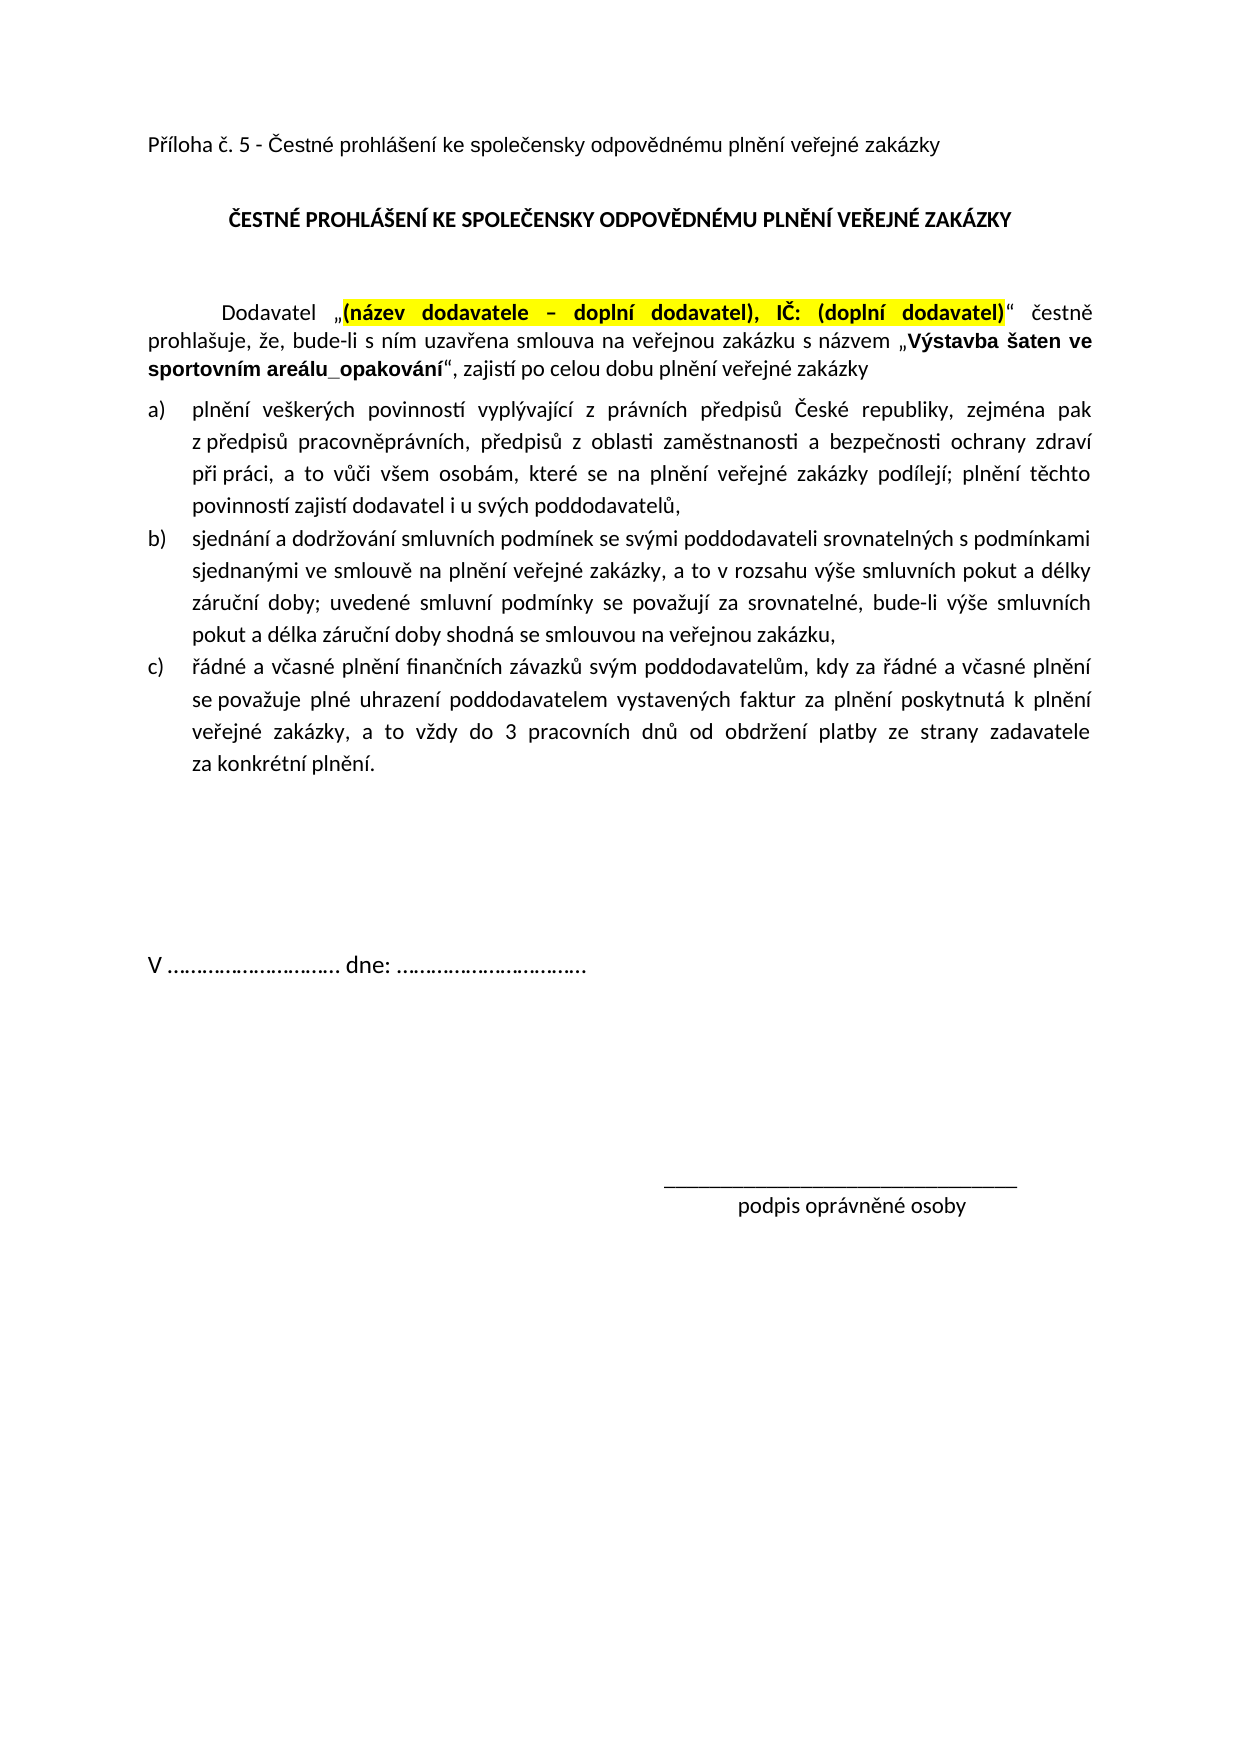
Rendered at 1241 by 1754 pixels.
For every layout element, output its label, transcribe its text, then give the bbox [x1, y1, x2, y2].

text řádné a včasné plnění finančních závazků svým poddodavatelům, kdy za řádné a včasné plnění se považuje plné uhrazení poddodavatelem vystavených faktur za plnění poskytnutá k plnění veřejné zakázky, a to vždy do 3 pracovních dnů od obdržení platby ze strany zadavatele za konkrétní plnění. [148, 652, 1093, 777]
text V ………………………… dne: …………………………… [148, 949, 1093, 979]
text _______________________________ [148, 1163, 1093, 1192]
text plnění veškerých povinností vyplývající z právních předpisů České republiky, zejména pak z předpisů pracovněprávních, předpisů z oblasti zaměstnanosti a bezpečnosti ochrany zdraví při práci, a to vůči všem osobám, které se na plnění veřejné zakázky podílejí; plnění těchto povinností zajistí dodavatel i u svých poddodavatelů, [148, 395, 1093, 519]
text sjednání a dodržování smluvních podmínek se svými poddodavateli srovnatelných s podmínkami sjednanými ve smlouvě na plnění veřejné zakázky, a to v rozsahu výše smluvních pokut a délky záruční doby; uvedené smluvní podmínky se považují za srovnatelné, bude-li výše smluvních pokut a délka záruční doby shodná se smlouvou na veřejnou zakázku, [148, 524, 1093, 648]
text podpis oprávněné osoby [148, 1192, 1093, 1219]
text ČESTNÉ PROHLÁŠENÍ KE SPOLEČENSKY ODPOVĚDNÉMU PLNĚNÍ VEŘEJNÉ ZAKÁZKY [148, 205, 1093, 233]
text Dodavatel „(název dodavatele – doplní dodavatel), IČ: (doplní dodavatel)“ čestně prohlašuje, že, bude-li s ním uzavřena smlouva na veřejnou zakázku s názvem „Výstavba šaten ve sportovním areálu_opakování“, zajistí po celou dobu plnění veřejné zakázky [148, 298, 1093, 382]
